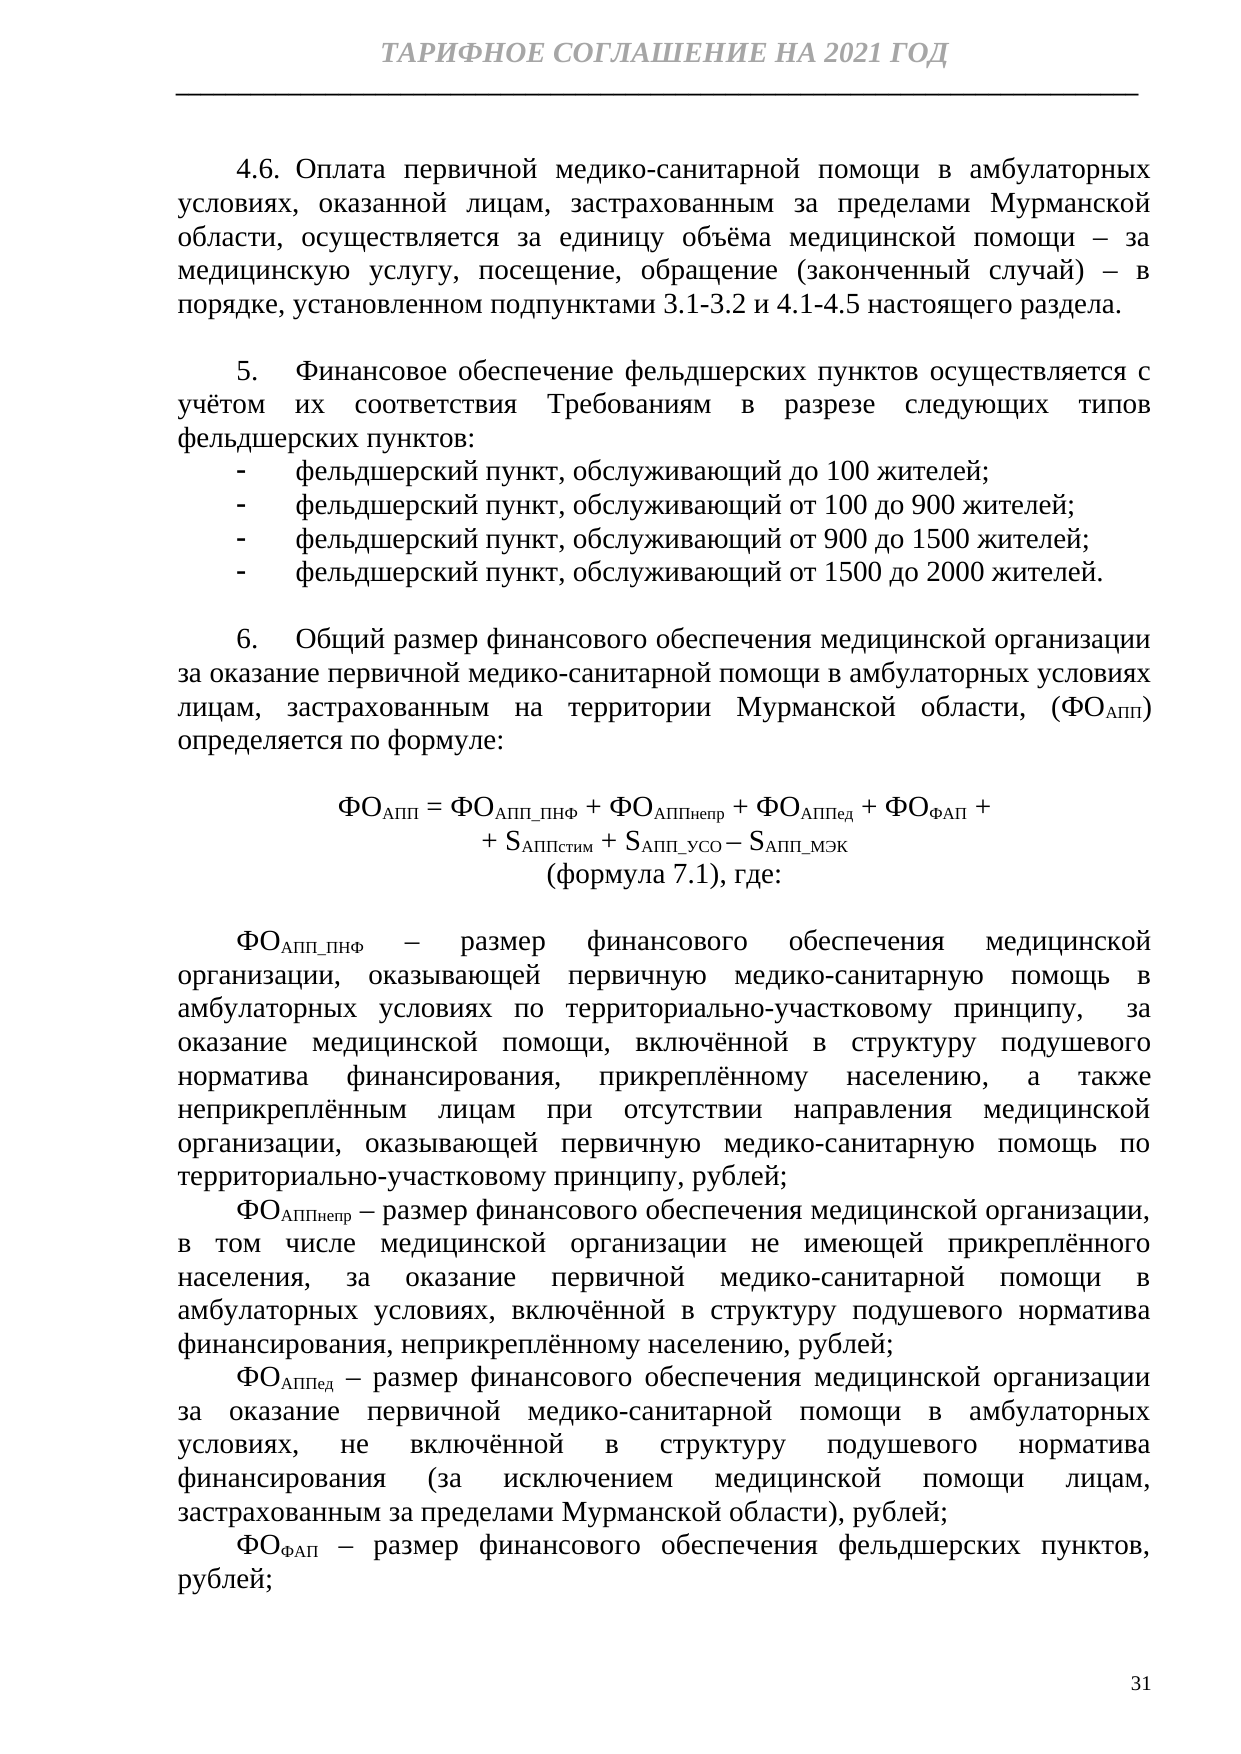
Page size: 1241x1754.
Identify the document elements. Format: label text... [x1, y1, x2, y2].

list фельдшерский пункт, обслуживающий от 1500 до 2000 жителей. [177, 554, 1152, 588]
list Финансовое обеспечение фельдшерских пунктов осуществляется с учётом их соответствия Требованиям в разрезе следующих типов фельдшерских пунктов: [177, 353, 1152, 453]
text (формула 7.1), где: [177, 856, 1152, 890]
list Оплата первичной медико-санитарной помощи в амбулаторных условиях, оказанной лицам, застрахованным за пределами Мурманской области, осуществляется за единицу объёма медицинской помощи – за медицинскую услугу, посещение, обращение (законченный случай) – в порядке, установленном подпунктами 3.1-3.2 и 4.1-4.5 настоящего раздела. [177, 152, 1152, 319]
list фельдшерский пункт, обслуживающий до 100 жителей; [177, 453, 1152, 487]
list Общий размер финансового обеспечения медицинской организации за оказание первичной медико-санитарной помощи в амбулаторных условиях лицам, застрахованным на территории Мурманской области, (ФОАПП) определяется по формуле: [177, 622, 1152, 756]
text ФОФАП – размер финансового обеспечения фельдшерских пунктов, рублей; [177, 1527, 1152, 1594]
text ФОАПП = ФОАПП_ПНФ + ФОАППнепр + ФОАППед + ФОФАП + [177, 789, 1152, 823]
text + SАППстим + SАПП_УСО – SАПП_МЭК [177, 823, 1152, 856]
text ФОАППед – размер финансового обеспечения медицинской организации за оказание первичной медико-санитарной помощи в амбулаторных условиях, не включённой в структуру подушевого норматива финансирования (за исключением медицинской помощи лицам, застрахованным за пределами Мурманской области), рублей; [177, 1359, 1152, 1527]
text ФОАПП_ПНФ – размер финансового обеспечения медицинской организации, оказывающей первичную медико-санитарную помощь в амбулаторных условиях по территориально-участковому принципу, за оказание медицинской помощи, включённой в структуру подушевого норматива финансирования, прикреплённому населению, а также неприкреплённым лицам при отсутствии направления медицинской организации, оказывающей первичную медико-санитарную помощь по территориально-участковому принципу, рублей; [177, 923, 1152, 1192]
text ФОАППнепр – размер финансового обеспечения медицинской организации, в том числе медицинской организации не имеющей прикреплённого населения, за оказание первичной медико-санитарной помощи в амбулаторных условиях, включённой в структуру подушевого норматива финансирования, неприкреплённому населению, рублей; [177, 1192, 1152, 1359]
list фельдшерский пункт, обслуживающий от 900 до 1500 жителей; [177, 521, 1152, 554]
list фельдшерский пункт, обслуживающий от 100 до 900 жителей; [177, 487, 1152, 521]
